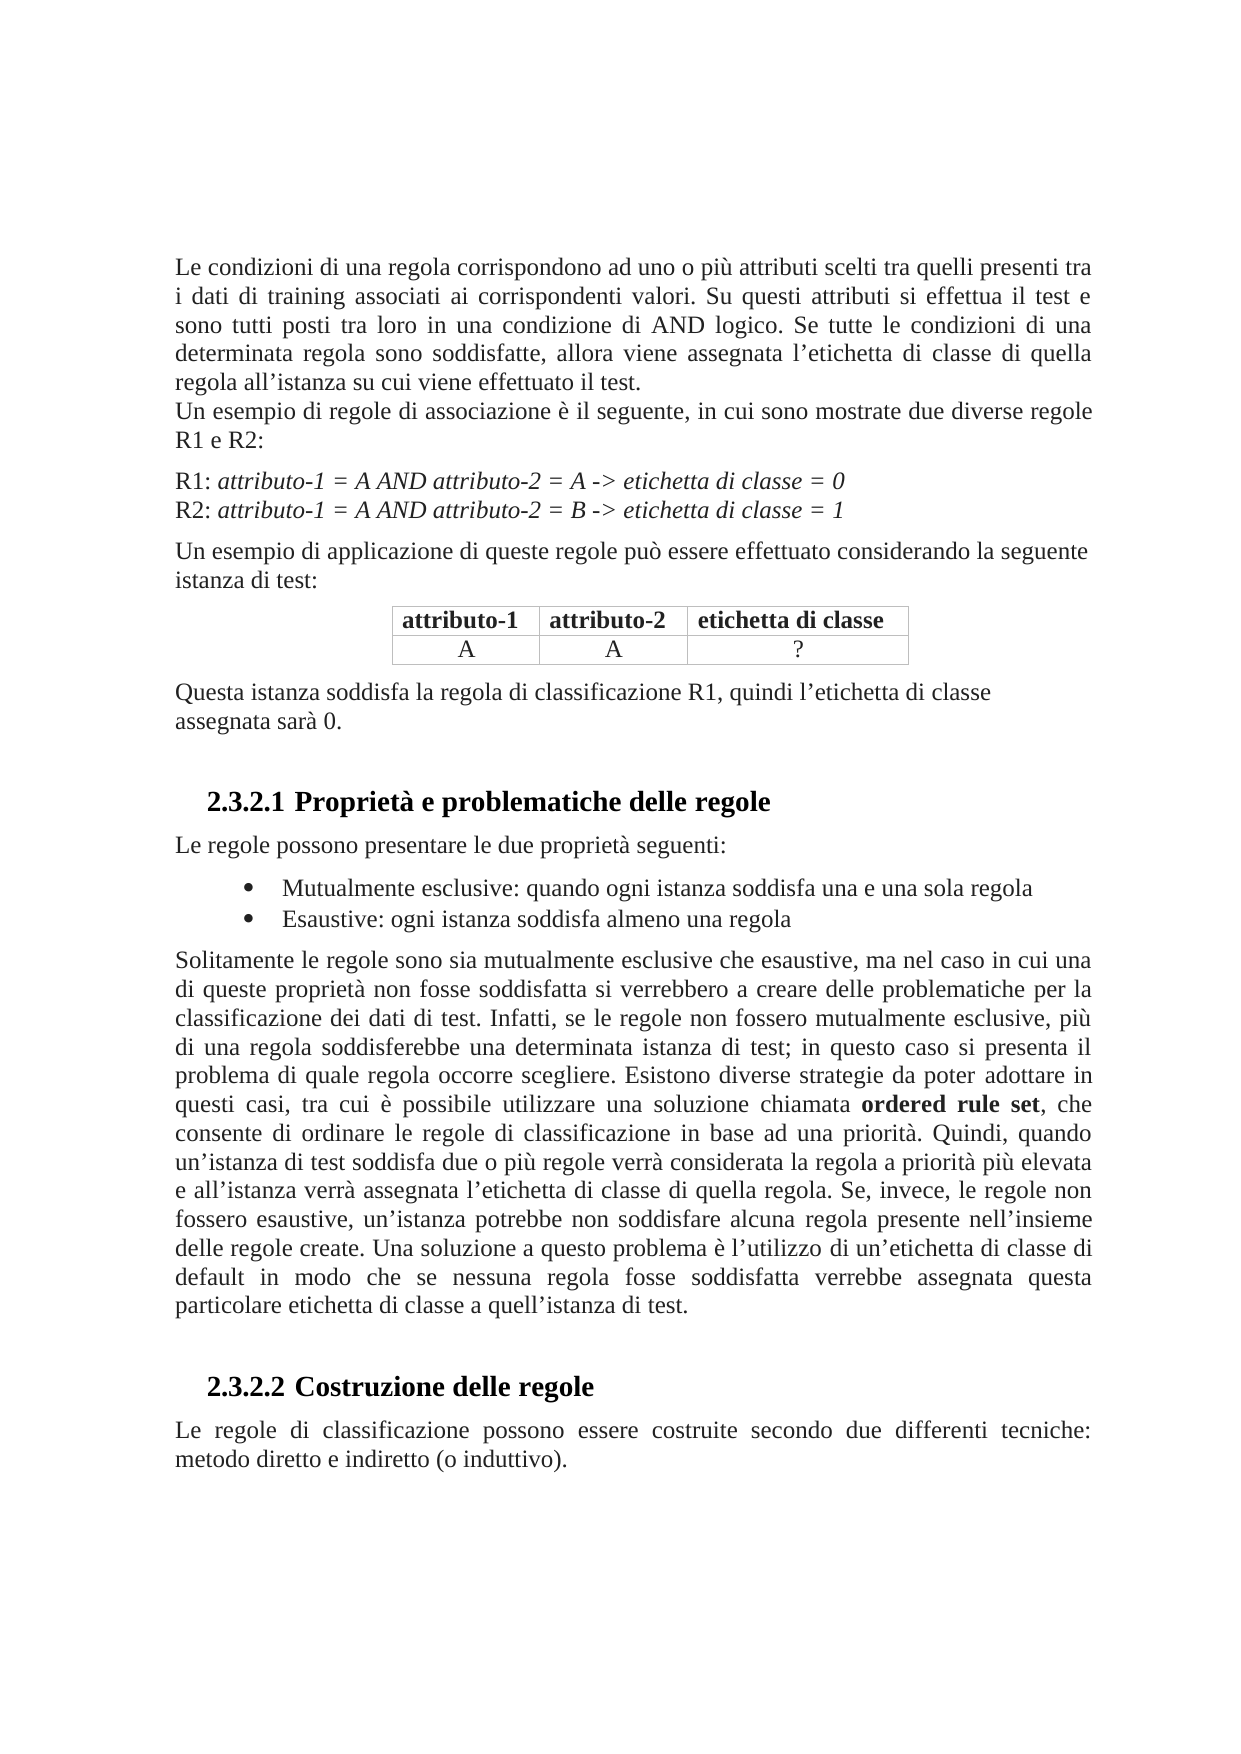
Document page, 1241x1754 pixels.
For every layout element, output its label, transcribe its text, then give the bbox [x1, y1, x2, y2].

list Costruzione delle regole [207, 1369, 1240, 1403]
table_header etichetta di classe [688, 607, 908, 635]
table_cell A [393, 636, 539, 663]
text Le regole di classificazione possono essere costruite secondo due differenti tecniche: metodo diretto e indiretto (o induttivo). [175, 1415, 1092, 1473]
table_header attributo-2 [540, 607, 687, 635]
list Mutualmente esclusive: quando ogni istanza soddisfa una e una sola regola [244, 872, 1240, 903]
text Le regole possono presentare le due proprietà seguenti: [175, 831, 1240, 859]
text Un esempio di regole di associazione è il seguente, in cui sono mostrate due diverse regole R1 e R2: [175, 396, 1093, 453]
text Un esempio di applicazione di queste regole può essere effettuato considerando la seguente istanza di test: [175, 536, 1100, 594]
list Esaustive: ogni istanza soddisfa almeno una regola [244, 903, 1240, 933]
text assegnata sarà 0. [175, 706, 1240, 734]
text Solitamente le regole sono sia mutualmente esclusive che esaustive, ma nel caso in cui una di queste proprietà non fosse soddisfatta si verrebbero a creare delle problematiche per la classificazione dei dati di test. Infatti, se le regole non fossero mutualmente esclusive, più di una regola soddisferebbe una determinata istanza di test; in questo caso si presenta il problema di quale regola occorre scegliere. Esistono diverse strategie da poter adottare in questi casi, tra cui è possibile utilizzare una soluzione chiamata ordered rule set, che consente di ordinare le regole di classificazione in base ad una priorità. Quindi, quando un’istanza di test soddisfa due o più regole verrà considerata la regola a priorità più elevata e all’istanza verrà assegnata l’etichetta di classe di quella regola. Se, invece, le regole non fossero esaustive, un’istanza potrebbe non soddisfare alcuna regola presente nell’insieme delle regole create. Una soluzione a questo problema è l’utilizzo di un’etichetta di classe di default in modo che se nessuna regola fosse soddisfatta verrebbe assegnata questa particolare etichetta di classe a quell’istanza di test. [175, 946, 1093, 1319]
text Questa istanza soddisfa la regola di classificazione R1, quindi l’etichetta di classe [175, 677, 1240, 706]
table_cell A [540, 636, 687, 663]
list Proprietà e problematiche delle regole [207, 784, 1240, 818]
table_cell ? [688, 636, 908, 663]
text R2: attributo-1 = A AND attributo-2 = B -> etichetta di classe = 1 [175, 495, 1240, 523]
text R1: attributo-1 = A AND attributo-2 = A -> etichetta di classe = 0 [175, 466, 1240, 495]
table_header attributo-1 [393, 607, 539, 635]
text Le condizioni di una regola corrispondono ad uno o più attributi scelti tra quelli presenti tra i dati di training associati ai corrispondenti valori. Su questi attributi si effettua il test e sono tutti posti tra loro in una condizione di AND logico. Se tutte le condizioni di una determinata regola sono soddisfatte, allora viene assegnata l’etichetta di classe di quella regola all’istanza su cui viene effettuato il test. [175, 252, 1093, 396]
